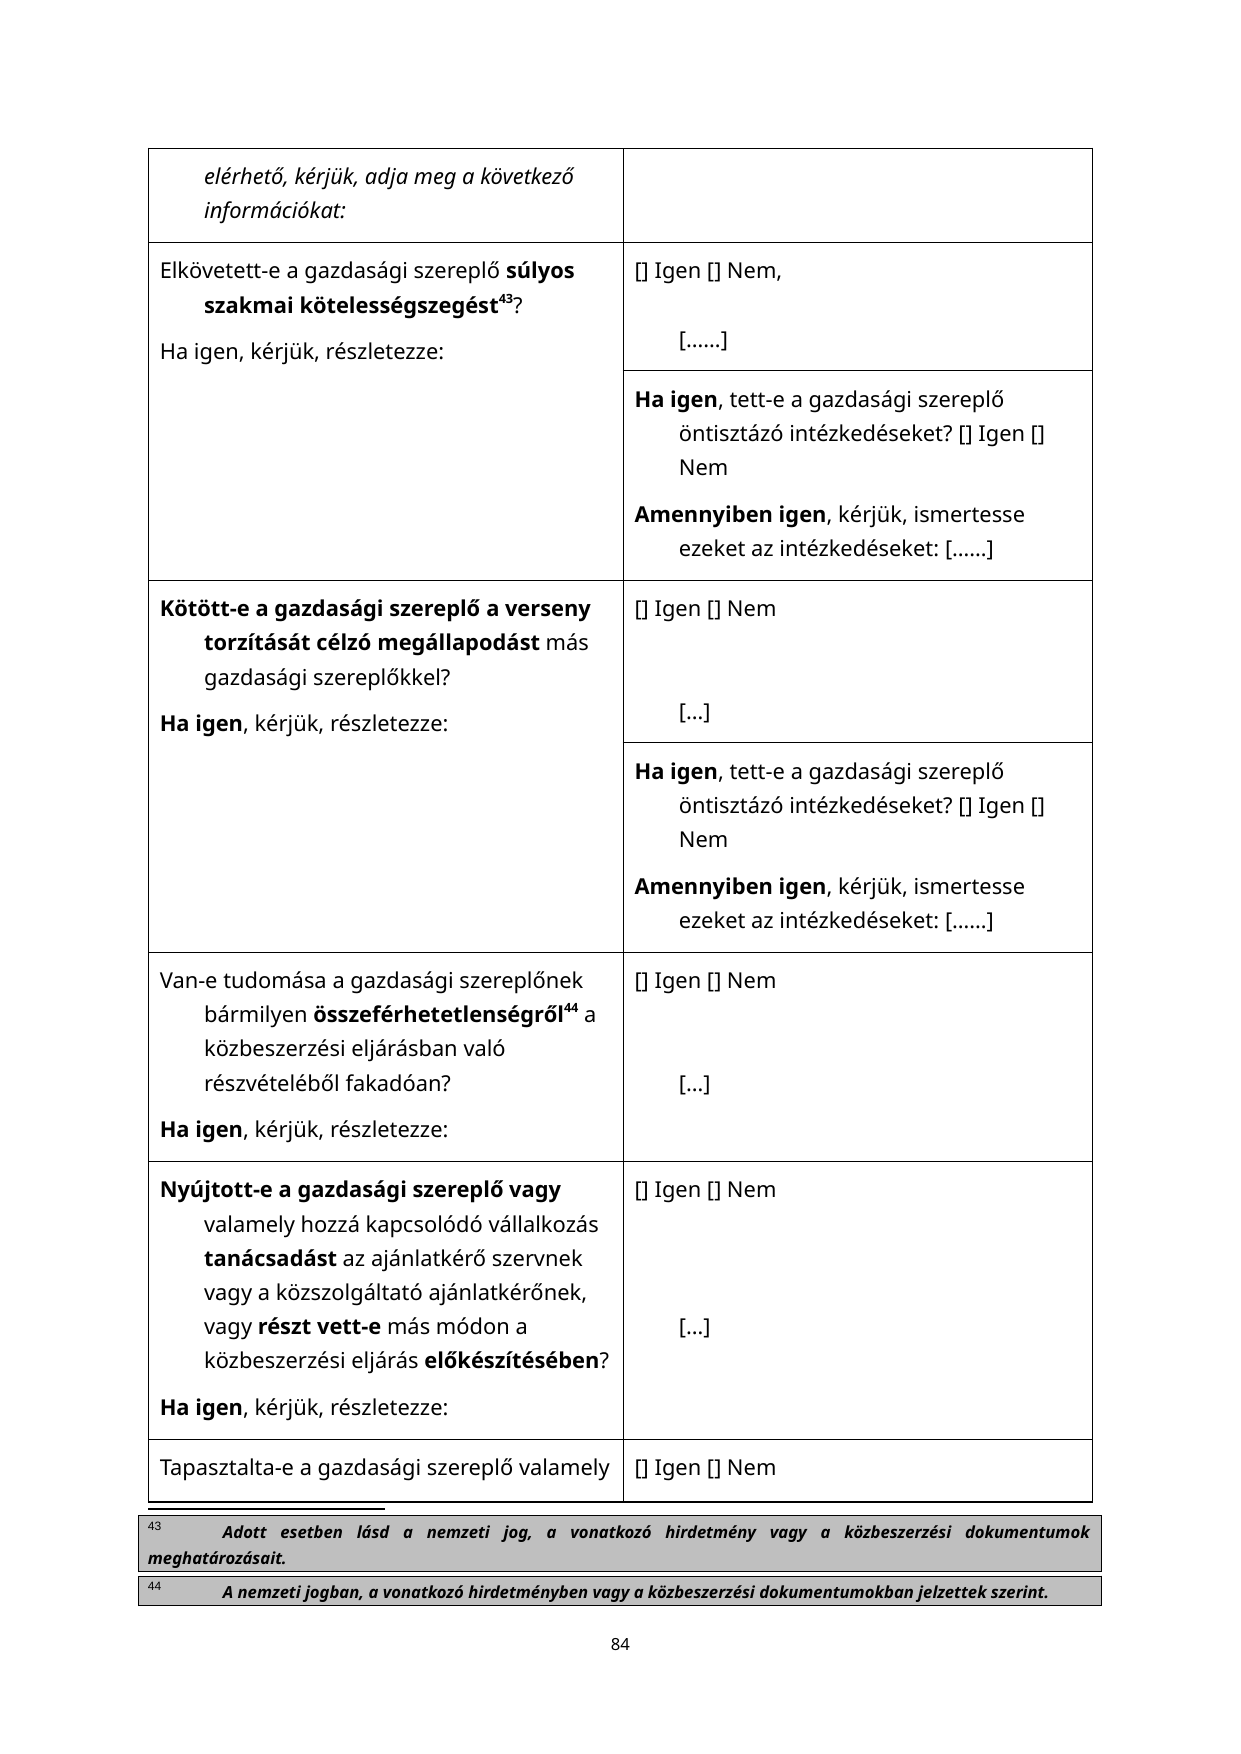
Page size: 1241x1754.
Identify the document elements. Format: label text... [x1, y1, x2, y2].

table_cell Nyújtott-e a gazdasági szereplő vagy valamely hozzá kapcsolódó vállalkozás tanácsadást az ajánlatkérő szervnek vagy a közszolgáltató ajánlatkérőnek, vagy részt vett-e más módon a közbeszerzési eljárás előkészítésében? Ha igen, kérjük, részletezze: [149, 1162, 623, 1438]
table_cell Van-e tudomása a gazdasági szereplőnek bármilyen összeférhetetlenségről a közbeszerzési eljárásban való részvételéből fakadóan? Ha igen, kérjük, részletezze: [149, 953, 623, 1161]
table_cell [149, 1440, 623, 1501]
table_cell Kötött-e a gazdasági szereplő a verseny torzítását célzó megállapodást más gazdasági szereplőkkel? Ha igen, kérjük, részletezze: [149, 581, 623, 952]
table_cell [149, 149, 623, 242]
table_cell [] Igen [] Nem, [……] [624, 243, 1092, 370]
table_cell Ha igen, tett-e a gazdasági szereplő öntisztázó intézkedéseket? [] Igen [] Nem Amennyiben igen, kérjük, ismertesse ezeket az intézkedéseket: [……] [624, 743, 1092, 952]
table_cell [] Igen [] Nem […] [624, 581, 1092, 742]
table_cell [] Igen [] Nem […] [624, 1440, 1092, 1501]
table_cell Elkövetett-e a gazdasági szereplő súlyos szakmai kötelességszegést? Ha igen, kérjük, részletezze: [149, 243, 623, 580]
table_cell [624, 149, 1092, 242]
table_cell [] Igen [] Nem […] [624, 1162, 1092, 1438]
table_cell Ha igen, tett-e a gazdasági szereplő öntisztázó intézkedéseket? [] Igen [] Nem Amennyiben igen, kérjük, ismertesse ezeket az intézkedéseket: [……] [624, 371, 1092, 580]
table_cell [] Igen [] Nem […] [624, 953, 1092, 1161]
